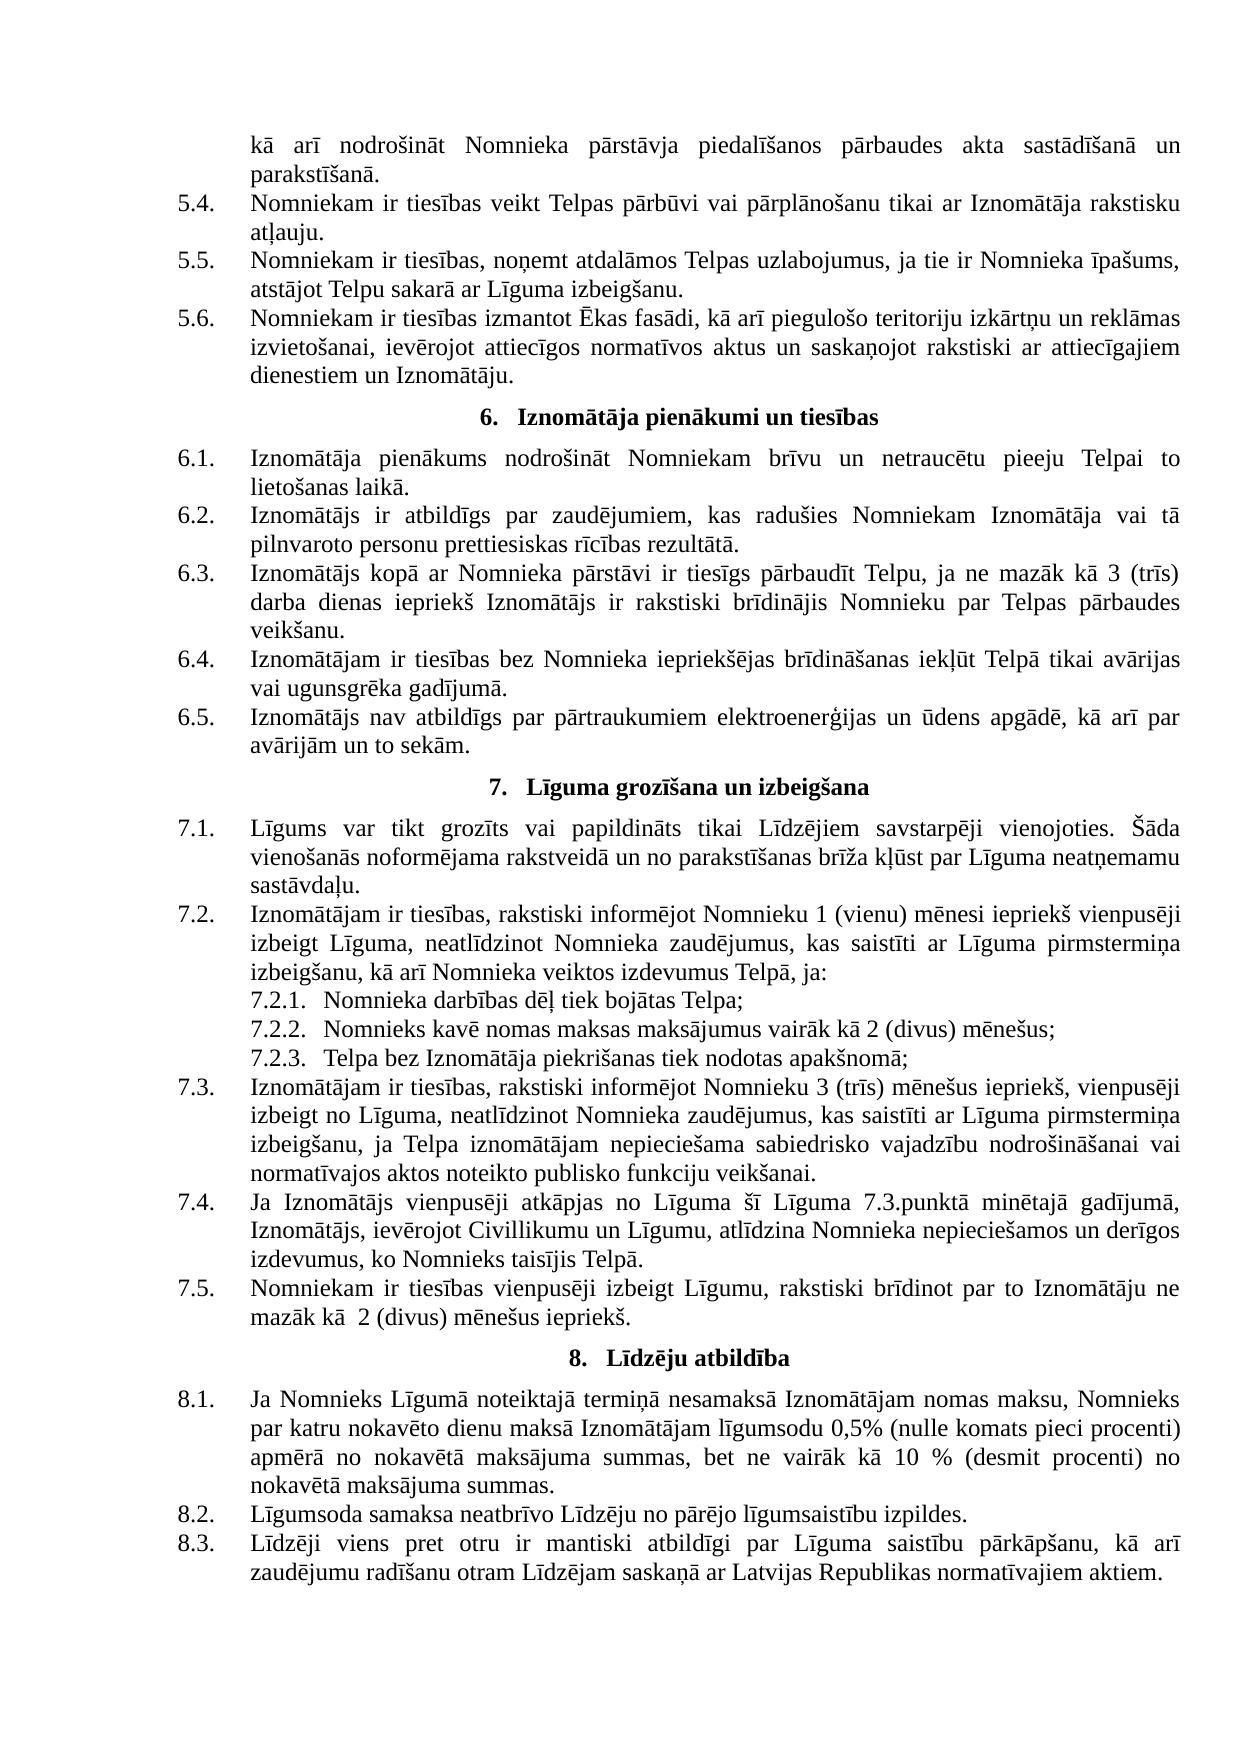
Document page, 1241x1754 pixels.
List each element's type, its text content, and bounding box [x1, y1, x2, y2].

list Nomniekam ir tiesības, noņemt atdalāmos Telpas uzlabojumus, ja tie ir Nomnieka īpašums, atstājot Telpu sakarā ar Līguma izbeigšanu. [177, 246, 1181, 303]
list Iznomātājam ir tiesības, rakstiski informējot Nomnieku 1 (vienu) mēnesi iepriekš vienpusēji izbeigt Līguma, neatlīdzinot Nomnieka zaudējumus, kas saistīti ar Līguma pirmstermiņa izbeigšanu, kā arī Nomnieka veiktos izdevumus Telpā, ja: [177, 899, 1181, 986]
list Iznomātājs kopā ar Nomnieka pārstāvi ir tiesīgs pārbaudīt Telpu, ja ne mazāk kā 3 (trīs) darba dienas iepriekš Iznomātājs ir rakstiski brīdinājis Nomnieku par Telpas pārbaudes veikšanu. [177, 558, 1181, 644]
list Līdzēji viens pret otru ir mantiski atbildīgi par Līguma saistību pārkāpšanu, kā arī zaudējumu radīšanu otram Līdzējam saskaņā ar Latvijas Republikas normatīvajiem aktiem. [177, 1528, 1181, 1586]
list Telpa bez Iznomātāja piekrišanas tiek nodotas apakšnomā; [250, 1043, 1181, 1072]
list Līguma grozīšana un izbeigšana [177, 772, 1181, 801]
list Nomniekam ir tiesības izmantot Ēkas fasādi, kā arī piegulošo teritoriju izkārtņu un reklāmas izvietošanai, ievērojot attiecīgos normatīvos aktus un saskaņojot rakstiski ar attiecīgajiem dienestiem un Iznomātāju. [177, 303, 1181, 389]
list Līgumsoda samaksa neatbrīvo Līdzēju no pārējo līgumsaistību izpildes. [177, 1499, 1181, 1528]
list Iznomātāja pienākumi un tiesības [177, 402, 1181, 431]
list Nomnieka darbības dēļ tiek bojātas Telpa; [250, 986, 1181, 1014]
list Līgums var tikt grozīts vai papildināts tikai Līdzējiem savstarpēji vienojoties. Šāda vienošanās noformējama rakstveidā un no parakstīšanas brīža kļūst par Līguma neatņemamu sastāvdaļu. [177, 813, 1181, 899]
list Nomniekam ir tiesības veikt Telpas pārbūvi vai pārplānošanu tikai ar Iznomātāja rakstisku atļauju. [177, 188, 1181, 246]
list Iznomātājam ir tiesības, rakstiski informējot Nomnieku 3 (trīs) mēnešus iepriekš, vienpusēji izbeigt no Līguma, neatlīdzinot Nomnieka zaudējumus, kas saistīti ar Līguma pirmstermiņa izbeigšanu, ja Telpa iznomātājam nepieciešama sabiedrisko vajadzību nodrošināšanai vai normatīvajos aktos noteikto publisko funkciju veikšanai. [177, 1072, 1181, 1187]
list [177, 131, 1181, 188]
list Ja Nomnieks Līgumā noteiktajā termiņā nesamaksā Iznomātājam nomas maksu, Nomnieks par katru nokavēto dienu maksā Iznomātājam līgumsodu 0,5% (nulle komats pieci procenti) apmērā no nokavētā maksājuma summas, bet ne vairāk kā 10 % (desmit procenti) no nokavētā maksājuma summas. [177, 1384, 1181, 1499]
list Nomnieks kavē nomas maksas maksājumus vairāk kā 2 (divus) mēnešus; [250, 1014, 1181, 1043]
list Iznomātājs nav atbildīgs par pārtraukumiem elektroenerģijas un ūdens apgādē, kā arī par avārijām un to sekām. [177, 702, 1181, 759]
list Iznomātāja pienākums nodrošināt Nomniekam brīvu un netraucētu pieeju Telpai to lietošanas laikā. [177, 443, 1181, 501]
list Iznomātājam ir tiesības bez Nomnieka iepriekšējas brīdināšanas iekļūt Telpā tikai avārijas vai ugunsgrēka gadījumā. [177, 644, 1181, 702]
list Nomniekam ir tiesības vienpusēji izbeigt Līgumu, rakstiski brīdinot par to Iznomātāju ne mazāk kā 2 (divus) mēnešus iepriekš. [177, 1273, 1181, 1331]
list Iznomātājs ir atbildīgs par zaudējumiem, kas radušies Nomniekam Iznomātāja vai tā pilnvaroto personu prettiesiskas rīcības rezultātā. [177, 501, 1181, 558]
list Līdzēju atbildība [177, 1343, 1181, 1372]
list Ja Iznomātājs vienpusēji atkāpjas no Līguma šī Līguma 7.3.punktā minētajā gadījumā, Iznomātājs, ievērojot Civillikumu un Līgumu, atlīdzina Nomnieka nepieciešamos un derīgos izdevumus, ko Nomnieks taisījis Telpā. [177, 1187, 1181, 1273]
